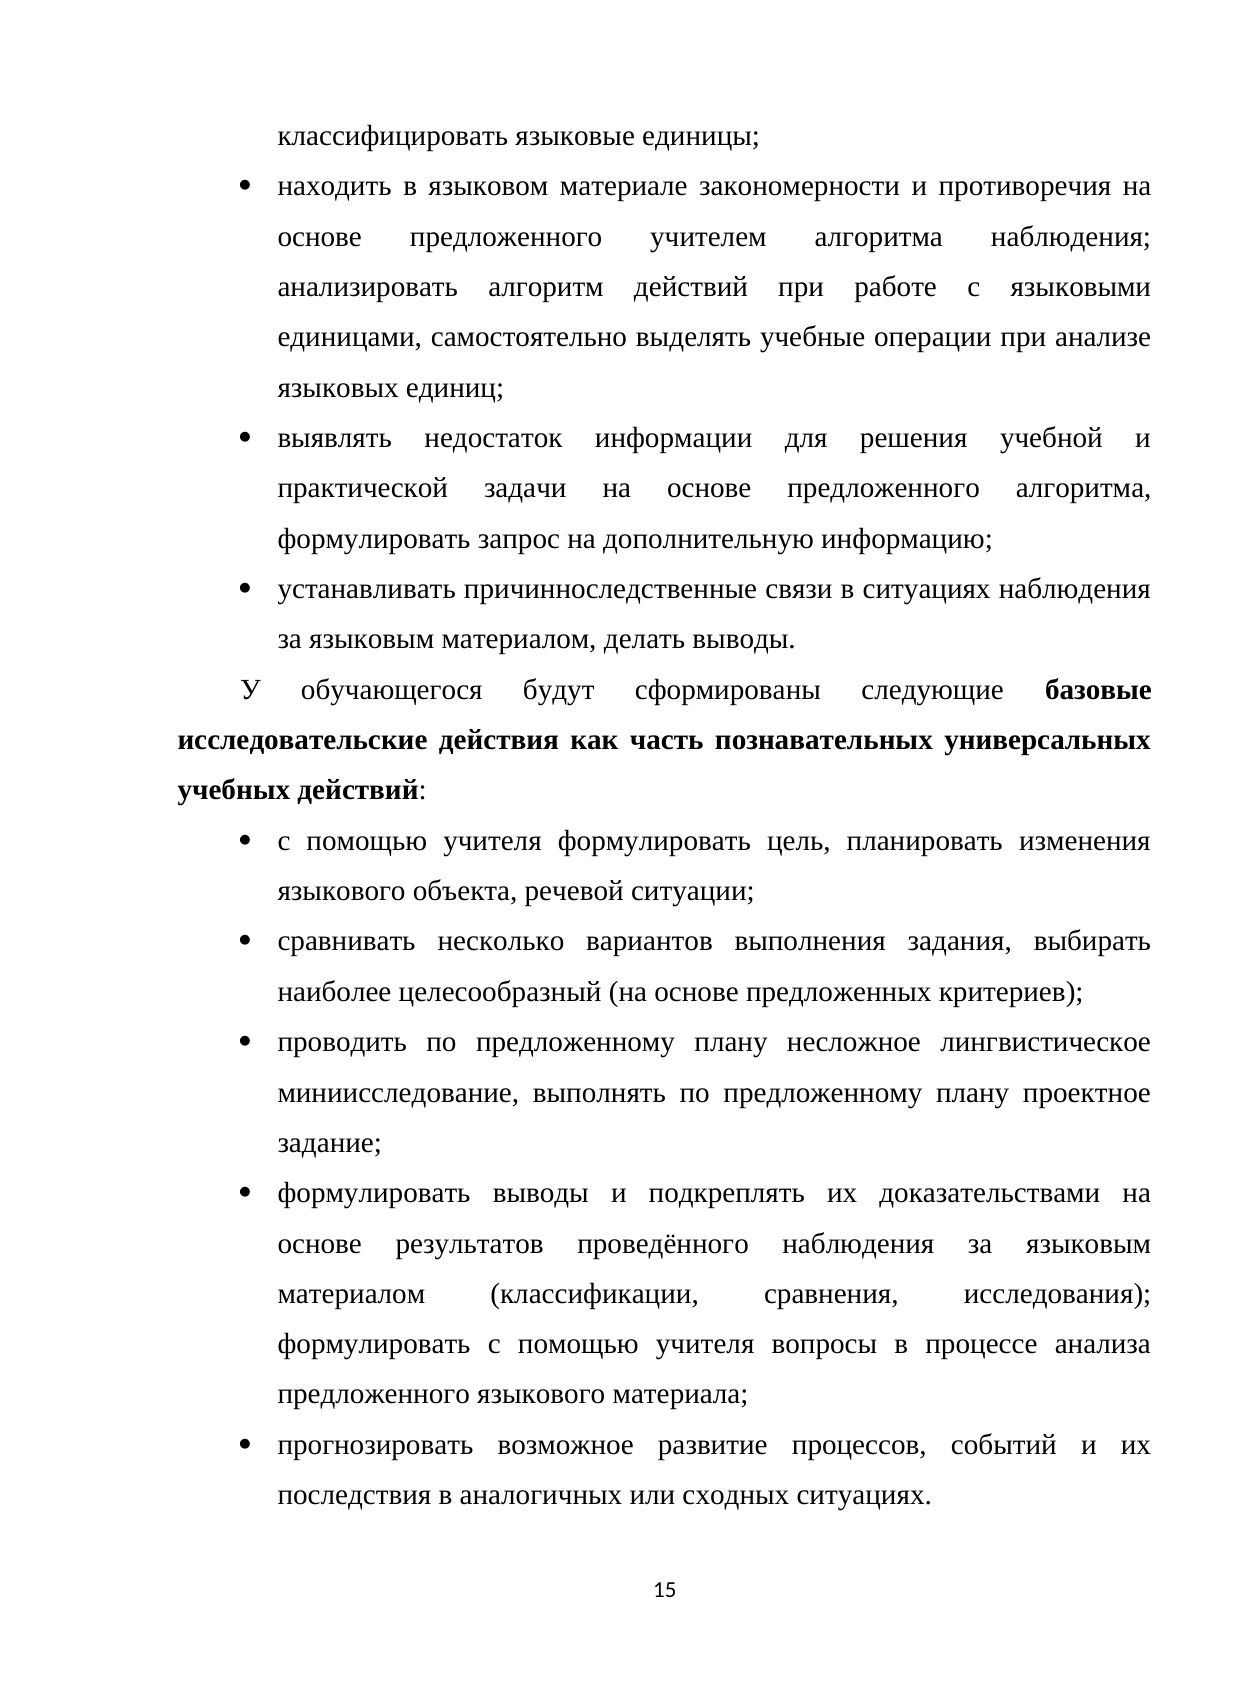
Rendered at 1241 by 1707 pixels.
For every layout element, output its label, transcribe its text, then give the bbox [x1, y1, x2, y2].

list сравнивать несколько вариантов выполнения задания, выбирать наиболее целесообразный (на основе предложенных критериев); [240, 923, 1152, 1007]
list прогнозировать возможное развитие процессов, событий и их последствия в аналогичных или сходных ситуациях. [240, 1427, 1152, 1511]
list формулировать выводы и подкреплять их доказательствами на основе результатов проведённого наблюдения за языковым материалом (классификации, сравнения, исследования); формулировать с помощью учителя вопросы в процессе анализа предложенного языкового материала; [240, 1175, 1152, 1410]
text У обучающегося будут сформированы следующие базовые исследовательские действия как часть познавательных универсальных учебных действий: [177, 672, 1152, 806]
list устанавливать причинноследственные связи в ситуациях наблюдения за языковым материалом, делать выводы. [240, 571, 1152, 655]
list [240, 118, 1152, 152]
list выявлять недостаток информации для решения учебной и практической задачи на основе предложенного алгоритма, формулировать запрос на дополнительную информацию; [240, 420, 1152, 554]
list с помощью учителя формулировать цель, планировать изменения языкового объекта, речевой ситуации; [240, 823, 1152, 907]
list проводить по предложенному плану несложное лингвистическое миниисследование, выполнять по предложенному плану проектное задание; [240, 1024, 1152, 1158]
list находить в языковом материале закономерности и противоречия на основе предложенного учителем алгоритма наблюдения; анализировать алгоритм действий при работе с языковыми единицами, самостоятельно выделять учебные операции при анализе языковых единиц; [240, 168, 1152, 403]
